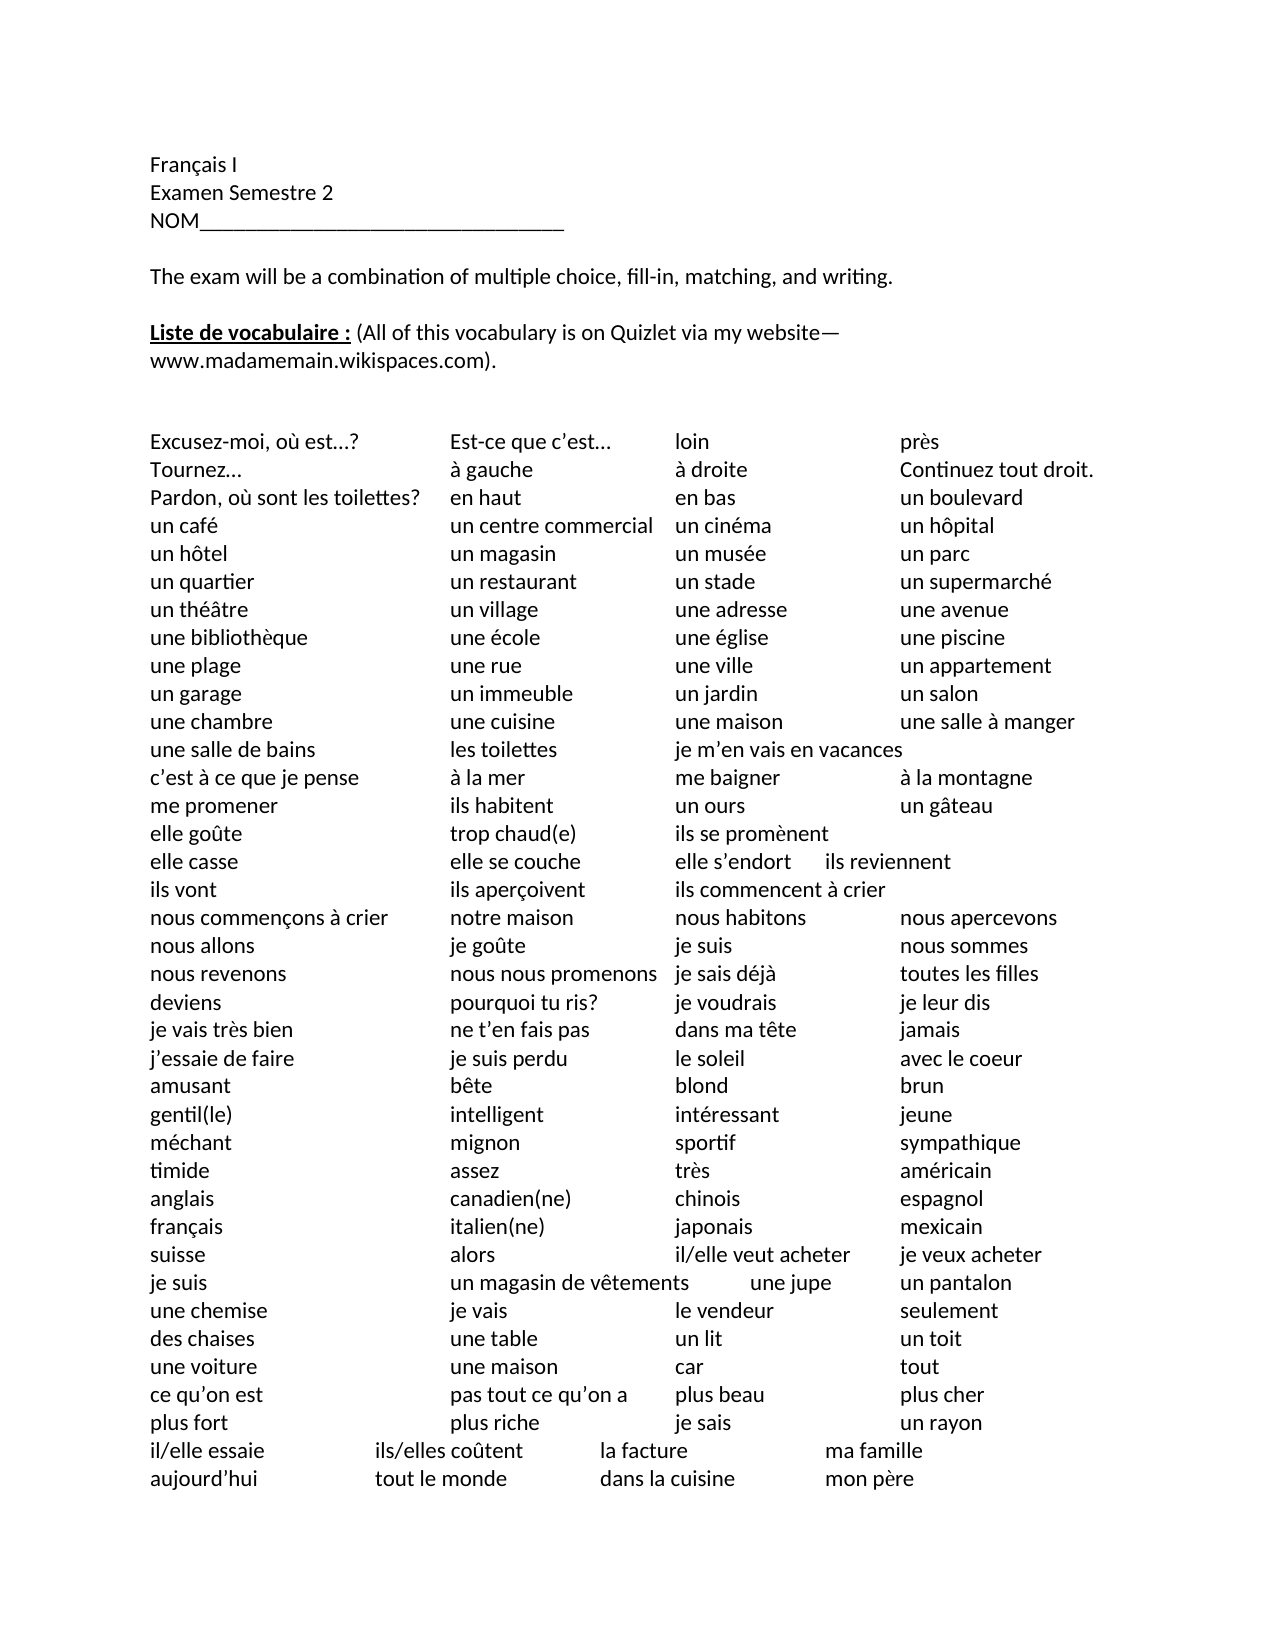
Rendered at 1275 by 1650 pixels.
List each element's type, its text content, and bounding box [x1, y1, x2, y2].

text nous commençons à crier notre maison nous habitons nous apercevons [150, 903, 1125, 932]
text elle casse elle se couche elle s’endort ils reviennent [150, 847, 1125, 876]
text un hôtel un magasin un musée un parc [150, 539, 1125, 567]
text une voiture une maison car tout [150, 1352, 1125, 1380]
text ce qu’on est pas tout ce qu’on a plus beau plus cher [150, 1380, 1125, 1408]
text une salle de bains les toilettes je m’en vais en vacances [150, 735, 1125, 763]
text plus fort plus riche je sais un rayon [150, 1408, 1125, 1436]
text anglais canadien(ne) chinois espagnol [150, 1184, 1125, 1212]
text un quartier un restaurant un stade un supermarché [150, 567, 1125, 595]
text ils vont ils aperçoivent ils commencent à crier [150, 876, 1125, 903]
text aujourd’hui tout le monde dans la cuisine mon père [150, 1464, 1125, 1492]
text une bibliothèque une école une église une piscine [150, 623, 1125, 651]
text j’essaie de faire je suis perdu le soleil avec le coeur [150, 1044, 1125, 1072]
text The exam will be a combination of multiple choice, fill-in, matching, and writing. [150, 262, 1125, 290]
text méchant mignon sportif sympathique [150, 1128, 1125, 1156]
text je suis un magasin de vêtements une jupe un pantalon [150, 1268, 1125, 1296]
text une chambre une cuisine une maison une salle à manger [150, 707, 1125, 735]
text il/elle essaie ils/elles coûtent la facture ma famille [150, 1436, 1125, 1464]
text des chaises une table un lit un toit [150, 1324, 1125, 1352]
text un café un centre commercial un cinéma un hôpital [150, 511, 1125, 539]
text une plage une rue une ville un appartement [150, 651, 1125, 679]
text je vais très bien ne t’en fais pas dans ma tête jamais [150, 1016, 1125, 1044]
text Tournez… à gauche à droite Continuez tout droit. [150, 455, 1125, 483]
text une chemise je vais le vendeur seulement [150, 1296, 1125, 1324]
text un garage un immeuble un jardin un salon [150, 679, 1125, 707]
text c’est à ce que je pense à la mer me baigner à la montagne [150, 763, 1125, 791]
text Français I [150, 150, 1125, 178]
text Excusez-moi, où est…? Est-ce que c’est… loin près [150, 427, 1125, 455]
text Pardon, où sont les toilettes? en haut en bas un boulevard [150, 483, 1125, 511]
text Examen Semestre 2 [150, 178, 1125, 206]
text suisse alors il/elle veut acheter je veux acheter [150, 1240, 1125, 1268]
text nous revenons nous nous promenons je sais déjà toutes les filles [150, 959, 1125, 988]
text deviens pourquoi tu ris? je voudrais je leur dis [150, 988, 1125, 1016]
text un théâtre un village une adresse une avenue [150, 595, 1125, 623]
text me promener ils habitent un ours un gâteau [150, 791, 1125, 819]
text elle goûte trop chaud(e) ils se promènent [150, 819, 1125, 847]
text français italien(ne) japonais mexicain [150, 1212, 1125, 1240]
text amusant bête blond brun [150, 1072, 1125, 1100]
text nous allons je goûte je suis nous sommes [150, 932, 1125, 959]
text NOM________________________________ [150, 206, 1125, 234]
text timide assez très américain [150, 1156, 1125, 1184]
text Liste de vocabulaire : (All of this vocabulary is on Quizlet via my website—www.madamemain.wikispaces.com). [150, 318, 1125, 374]
text gentil(le) intelligent intéressant jeune [150, 1100, 1125, 1128]
